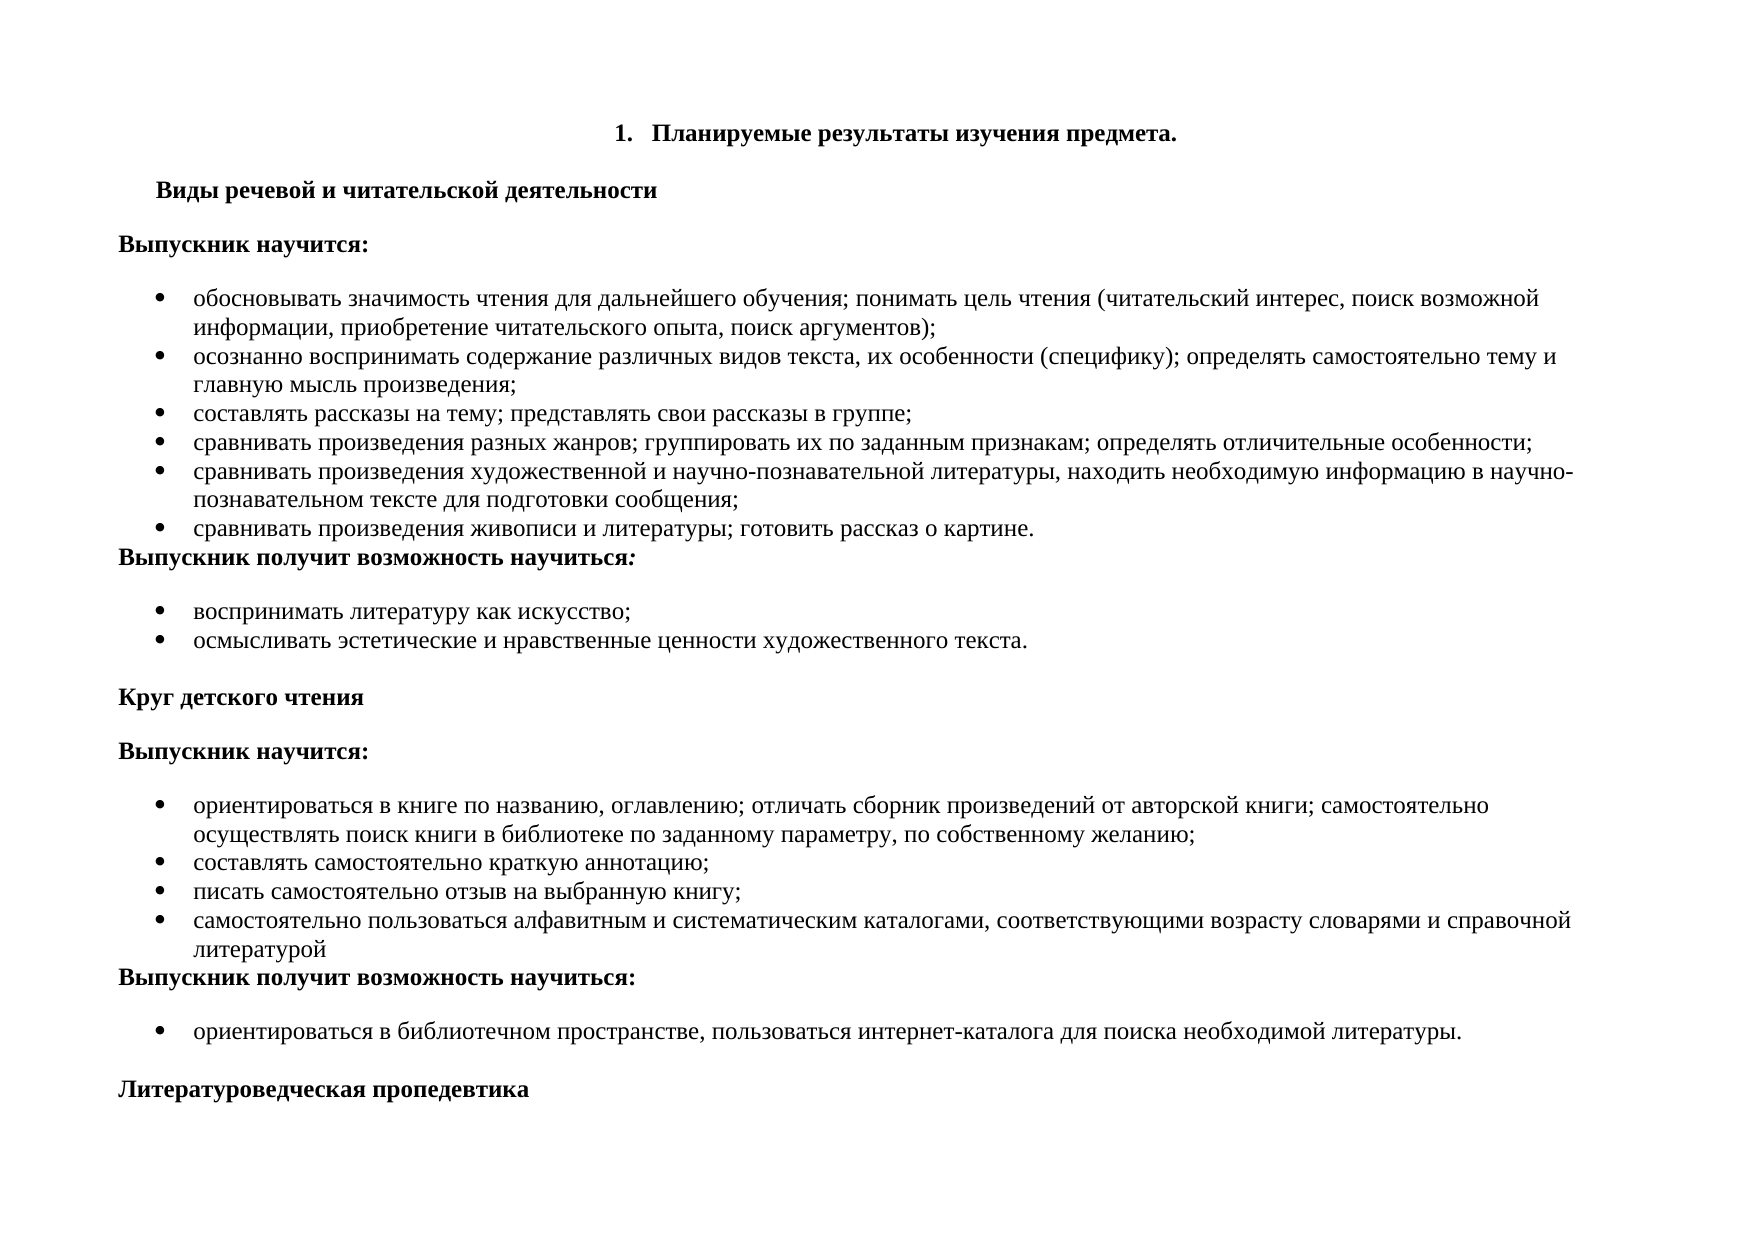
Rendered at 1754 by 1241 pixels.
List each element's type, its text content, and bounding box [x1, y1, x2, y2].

text Выпускник научится: [118, 229, 1636, 258]
text Выпускник получит возможность научиться: [118, 962, 1636, 991]
list Планируемые результаты изучения предмета. [156, 118, 1636, 147]
list сравнивать произведения художественной и научно-познавательной литературы, находить необходимую информацию в научно-познавательном тексте для подготовки сообщения; [156, 456, 1636, 513]
text Выпускник научится: [118, 736, 1636, 765]
text Выпускник получит возможность научиться: [118, 542, 1636, 571]
list составлять рассказы на тему; представлять свои рассказы в группе; [156, 398, 1636, 427]
list самостоятельно пользоваться алфавитным и систематическим каталогами, соответствующими возрасту словарями и справочной литературой [156, 905, 1636, 962]
list ориентироваться в библиотечном пространстве, пользоваться интернет-каталога для поиска необходимой литературы. [156, 1016, 1636, 1045]
list осмысливать эстетические и нравственные ценности художественного текста. [156, 625, 1636, 653]
list обосновывать значимость чтения для дальнейшего обучения; понимать цель чтения (читательский интерес, поиск возможной информации, приобретение читательского опыта, поиск аргументов); [156, 283, 1636, 341]
list осознанно воспринимать содержание различных видов текста, их особенности (специфику); определять самостоятельно тему и главную мысль произведения; [156, 341, 1636, 398]
text Литературоведческая пропедевтика [118, 1074, 1636, 1102]
list ориентироваться в книге по названию, оглавлению; отличать сборник произведений от авторской книги; самостоятельно осуществлять поиск книги в библиотеке по заданному параметру, по собственному желанию; [156, 790, 1636, 847]
list сравнивать произведения живописи и литературы; готовить рассказ о картине. [156, 513, 1636, 542]
text Круг детского чтения [118, 682, 1636, 711]
list составлять самостоятельно краткую аннотацию; [156, 847, 1636, 876]
text Виды речевой и читательской деятельности [156, 176, 1636, 204]
list воспринимать литературу как искусство; [156, 596, 1636, 625]
list сравнивать произведения разных жанров; группировать их по заданным признакам; определять отличительные особенности; [156, 427, 1636, 456]
list писать самостоятельно отзыв на выбранную книгу; [156, 876, 1636, 905]
